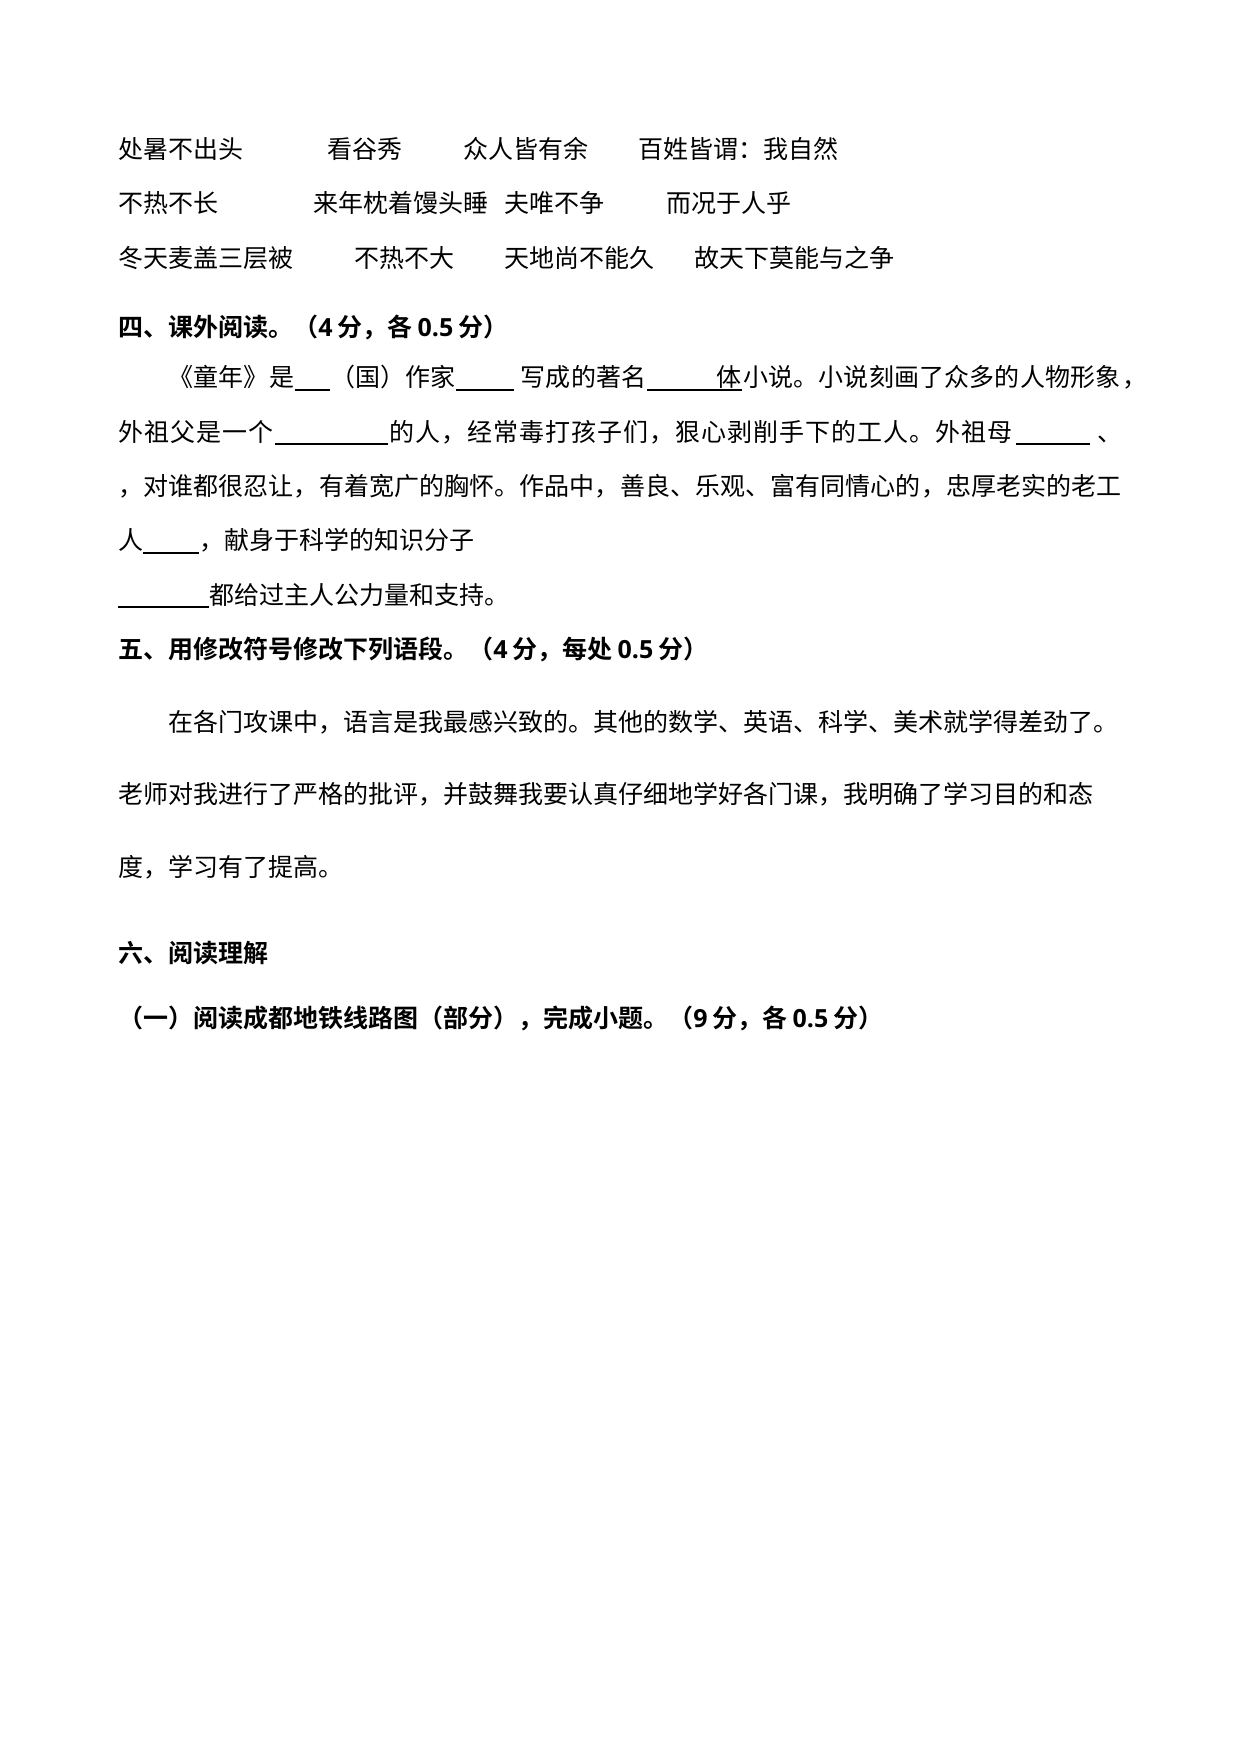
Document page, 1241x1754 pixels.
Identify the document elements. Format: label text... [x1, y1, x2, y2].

text 度，学习有了提高。 [118, 847, 1122, 883]
text 六、阅读理解 [118, 919, 1122, 984]
text 老师对我进行了严格的批评，并鼓舞我要认真仔细地学好各门课，我明确了学习目的和态 [118, 774, 1122, 811]
text 在各门攻课中，语言是我最感兴致的。其他的数学、英语、科学、美术就学得差劲了。 [118, 702, 1122, 738]
text 处暑不出头 看谷秀 众人皆有余 百姓皆谓：我自然 [118, 129, 1122, 166]
text 五、用修改符号修改下列语段。（4分，每处0.5分） [118, 629, 1122, 666]
text 不热不长 来年枕着馒头睡 夫唯不争 而况于人乎 [118, 184, 1122, 220]
text 冬天麦盖三层被 不热不大 天地尚不能久 故天下莫能与之争 [118, 238, 1122, 274]
text 四、课外阅读。（4分，各0.5分） [118, 293, 1122, 358]
text 《童年》是 （国）作家 写成的著名 体小说。小说刻画了众多的人物形象，外祖父是一个 的人，经常毒打孩子们，狠心剥削手下的工人。外祖母 、 ，对谁都很忍让，有着宽广的胸怀。作品中，善良、乐观、富有同情心的，忠厚老实的老工人 ，献身于科学的知识分子 [118, 358, 1122, 557]
text （一）阅读成都地铁线路图（部分），完成小题。（9分，各0.5分） [118, 984, 1122, 1049]
text 都给过主人公力量和支持。 [118, 575, 1122, 611]
